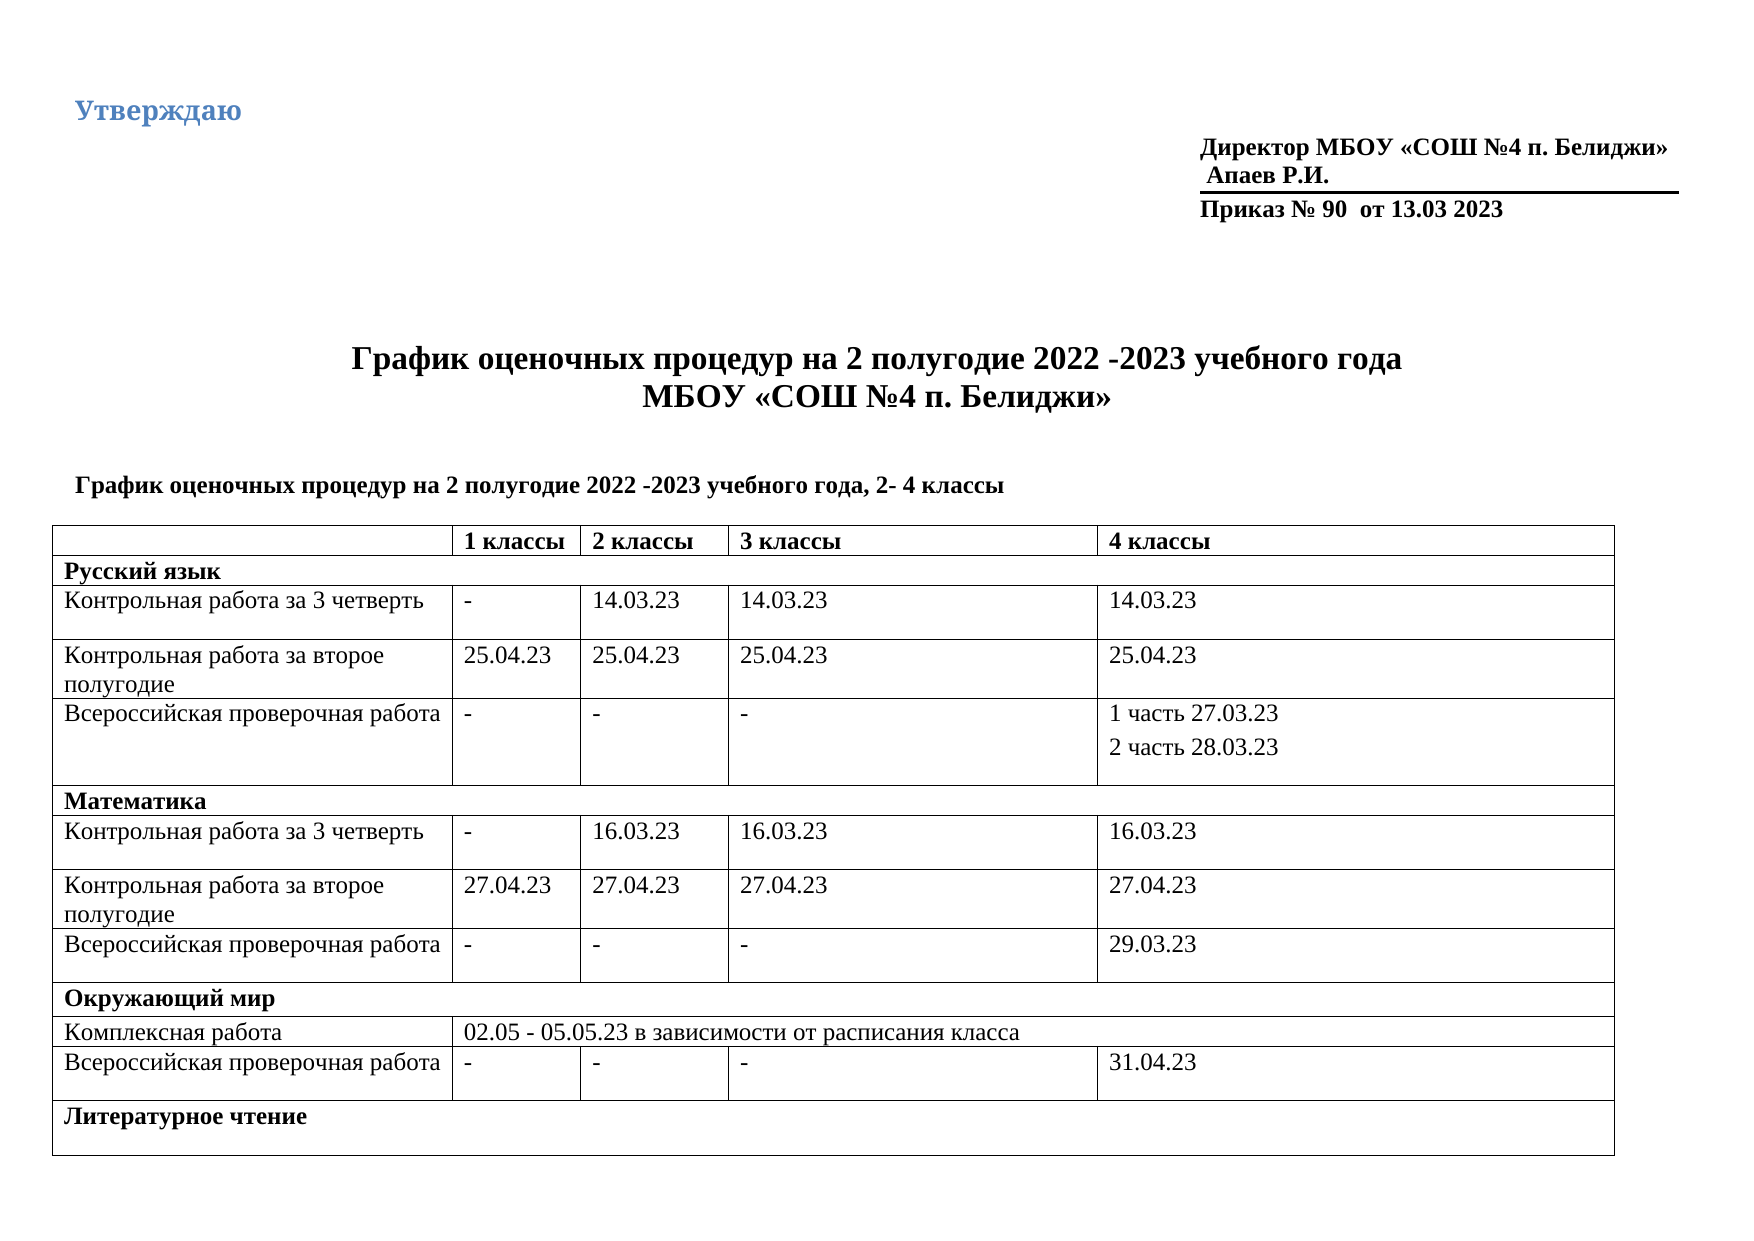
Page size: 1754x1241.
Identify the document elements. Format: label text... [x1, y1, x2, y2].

table_cell 25.04.23 [581, 640, 728, 697]
table_header 3 классы [729, 526, 1097, 555]
table_cell 16.03.23 [1098, 816, 1614, 869]
table_cell Литературное чтение [53, 1101, 1614, 1155]
table_cell - [453, 586, 580, 639]
table_cell - [729, 929, 1097, 982]
table_cell Контрольная работа за второе полугодие [53, 870, 452, 928]
table_cell 02.05 - 05.05.23 в зависимости от расписания класса [453, 1017, 1614, 1046]
table_cell Русский язык [53, 556, 1614, 584]
table_cell - [581, 929, 728, 982]
text График оценочных процедур на 2 полугодие 2022 -2023 учебного года, 2- 4 классы [75, 470, 1679, 498]
table_cell - [453, 929, 580, 982]
table_cell Окружающий мир [53, 983, 1614, 1016]
table_cell 16.03.23 [581, 816, 728, 869]
table_header 2 классы [581, 526, 728, 555]
table_cell - [729, 699, 1097, 785]
table_cell 29.03.23 [1098, 929, 1614, 982]
text Директор МБОУ «СОШ №4 п. Белиджи» [1200, 132, 1679, 160]
table_header [53, 526, 452, 555]
table_cell 27.04.23 [453, 870, 580, 928]
table_cell 31.04.23 [1098, 1047, 1614, 1100]
table_cell 27.04.23 [1098, 870, 1614, 928]
table_cell 1 часть 27.03.23 2 часть 28.03.23 [1098, 699, 1614, 785]
table_cell 25.04.23 [729, 640, 1097, 697]
table_cell Контрольная работа за 3 четверть [53, 816, 452, 869]
table_header 1 классы [453, 526, 580, 555]
table_header 4 классы [1098, 526, 1614, 555]
table_cell Математика [53, 786, 1614, 815]
table_cell - [453, 1047, 580, 1100]
table_cell - [729, 1047, 1097, 1100]
table_cell Всероссийская проверочная работа [53, 1047, 452, 1100]
text График оценочных процедур на 2 полугодие 2022 -2023 учебного года [75, 338, 1679, 376]
table_cell Контрольная работа за 3 четверть [53, 586, 452, 639]
table_cell 16.03.23 [729, 816, 1097, 869]
text Приказ № 90 от 13.03 2023 [1200, 194, 1679, 223]
table_cell Комплексная работа [53, 1017, 452, 1046]
subtitle Утверждаю [75, 96, 1679, 127]
text МБОУ «СОШ №4 п. Белиджи» [75, 376, 1679, 415]
table_cell 14.03.23 [729, 586, 1097, 639]
table_cell - [453, 699, 580, 785]
table_cell 25.04.23 [453, 640, 580, 697]
table_cell Контрольная работа за второе полугодие [53, 640, 452, 697]
table_cell 14.03.23 [581, 586, 728, 639]
table_cell 25.04.23 [1098, 640, 1614, 697]
text Апаев Р.И. [1200, 160, 1679, 191]
table_cell - [581, 699, 728, 785]
table_cell Всероссийская проверочная работа [53, 699, 452, 785]
table_cell Всероссийская проверочная работа [53, 929, 452, 982]
table_cell 27.04.23 [581, 870, 728, 928]
table_cell - [453, 816, 580, 869]
table_cell - [581, 1047, 728, 1100]
table_cell 14.03.23 [1098, 586, 1614, 639]
table_cell 27.04.23 [729, 870, 1097, 928]
